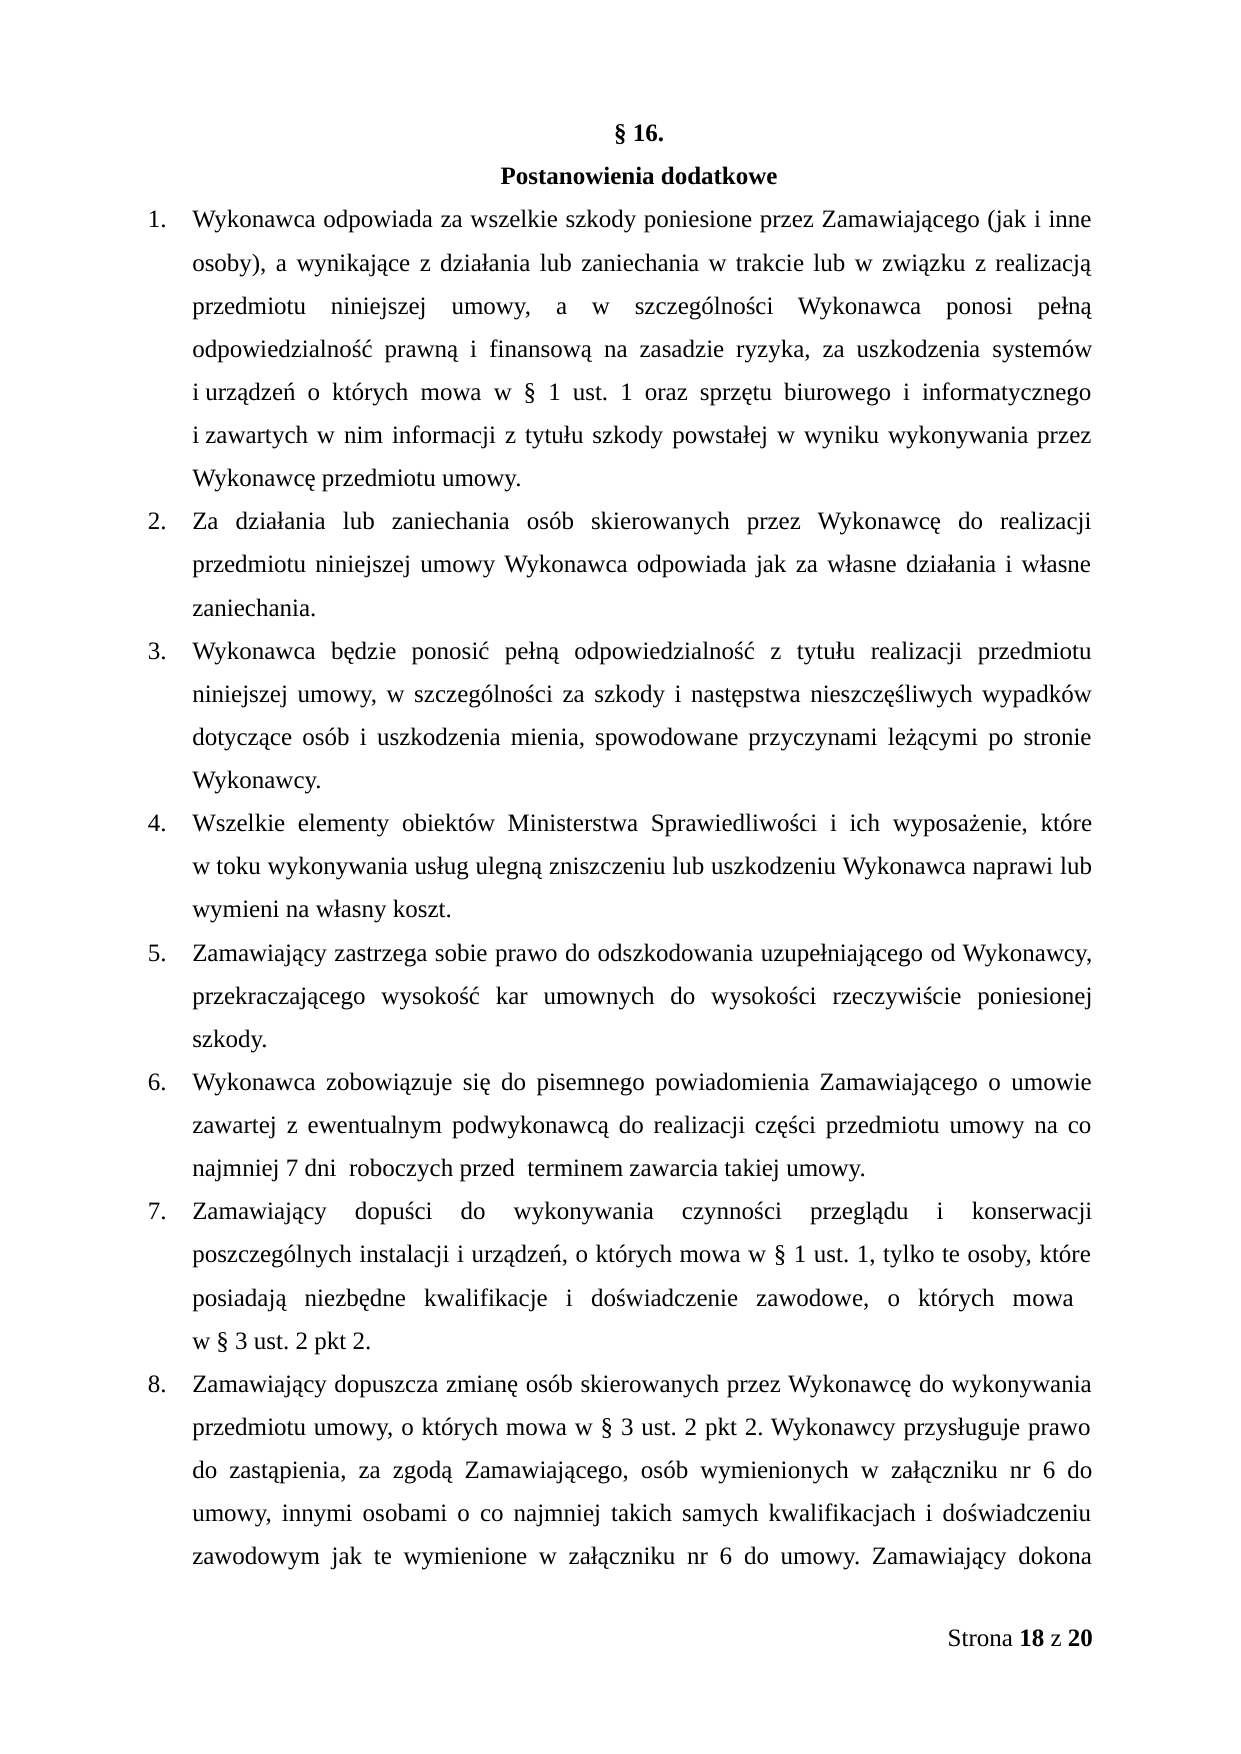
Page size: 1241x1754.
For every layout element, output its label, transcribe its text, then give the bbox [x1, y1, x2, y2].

text Postanowienia dodatkowe [185, 161, 1093, 190]
list Zamawiający zastrzega sobie prawo do odszkodowania uzupełniającego od Wykonawcy, przekraczającego wysokość kar umownych do wysokości rzeczywiście poniesionej szkody. [148, 938, 1093, 1053]
text § 16. [185, 118, 1093, 147]
list Zamawiający dopuści do wykonywania czynności przeglądu i konserwacji poszczególnych instalacji i urządzeń, o których mowa w § 1 ust. 1, tylko te osoby, które posiadają niezbędne kwalifikacje i doświadczenie zawodowe, o których mowa w § 3 ust. 2 pkt 2. [148, 1196, 1093, 1354]
list Wykonawca zobowiązuje się do pisemnego powiadomienia Zamawiającego o umowie zawartej z ewentualnym podwykonawcą do realizacji części przedmiotu umowy na co najmniej 7 dni roboczych przed terminem zawarcia takiej umowy. [148, 1067, 1093, 1182]
list Za działania lub zaniechania osób skierowanych przez Wykonawcę do realizacji przedmiotu niniejszej umowy Wykonawca odpowiada jak za własne działania i własne zaniechania. [148, 506, 1093, 621]
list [148, 1369, 1093, 1570]
list Wszelkie elementy obiektów Ministerstwa Sprawiedliwości i ich wyposażenie, które w toku wykonywania usług ulegną zniszczeniu lub uszkodzeniu Wykonawca naprawi lub wymieni na własny koszt. [148, 808, 1093, 923]
list Wykonawca będzie ponosić pełną odpowiedzialność z tytułu realizacji przedmiotu niniejszej umowy, w szczególności za szkody i następstwa nieszczęśliwych wypadków dotyczące osób i uszkodzenia mienia, spowodowane przyczynami leżącymi po stronie Wykonawcy. [148, 636, 1093, 794]
list Wykonawca odpowiada za wszelkie szkody poniesione przez Zamawiającego (jak i inne osoby), a wynikające z działania lub zaniechania w trakcie lub w związku z realizacją przedmiotu niniejszej umowy, a w szczególności Wykonawca ponosi pełną odpowiedzialność prawną i finansową na zasadzie ryzyka, za uszkodzenia systemów i urządzeń o których mowa w § 1 ust. 1 oraz sprzętu biurowego i informatycznego i zawartych w nim informacji z tytułu szkody powstałej w wyniku wykonywania przez Wykonawcę przedmiotu umowy. [148, 204, 1093, 492]
